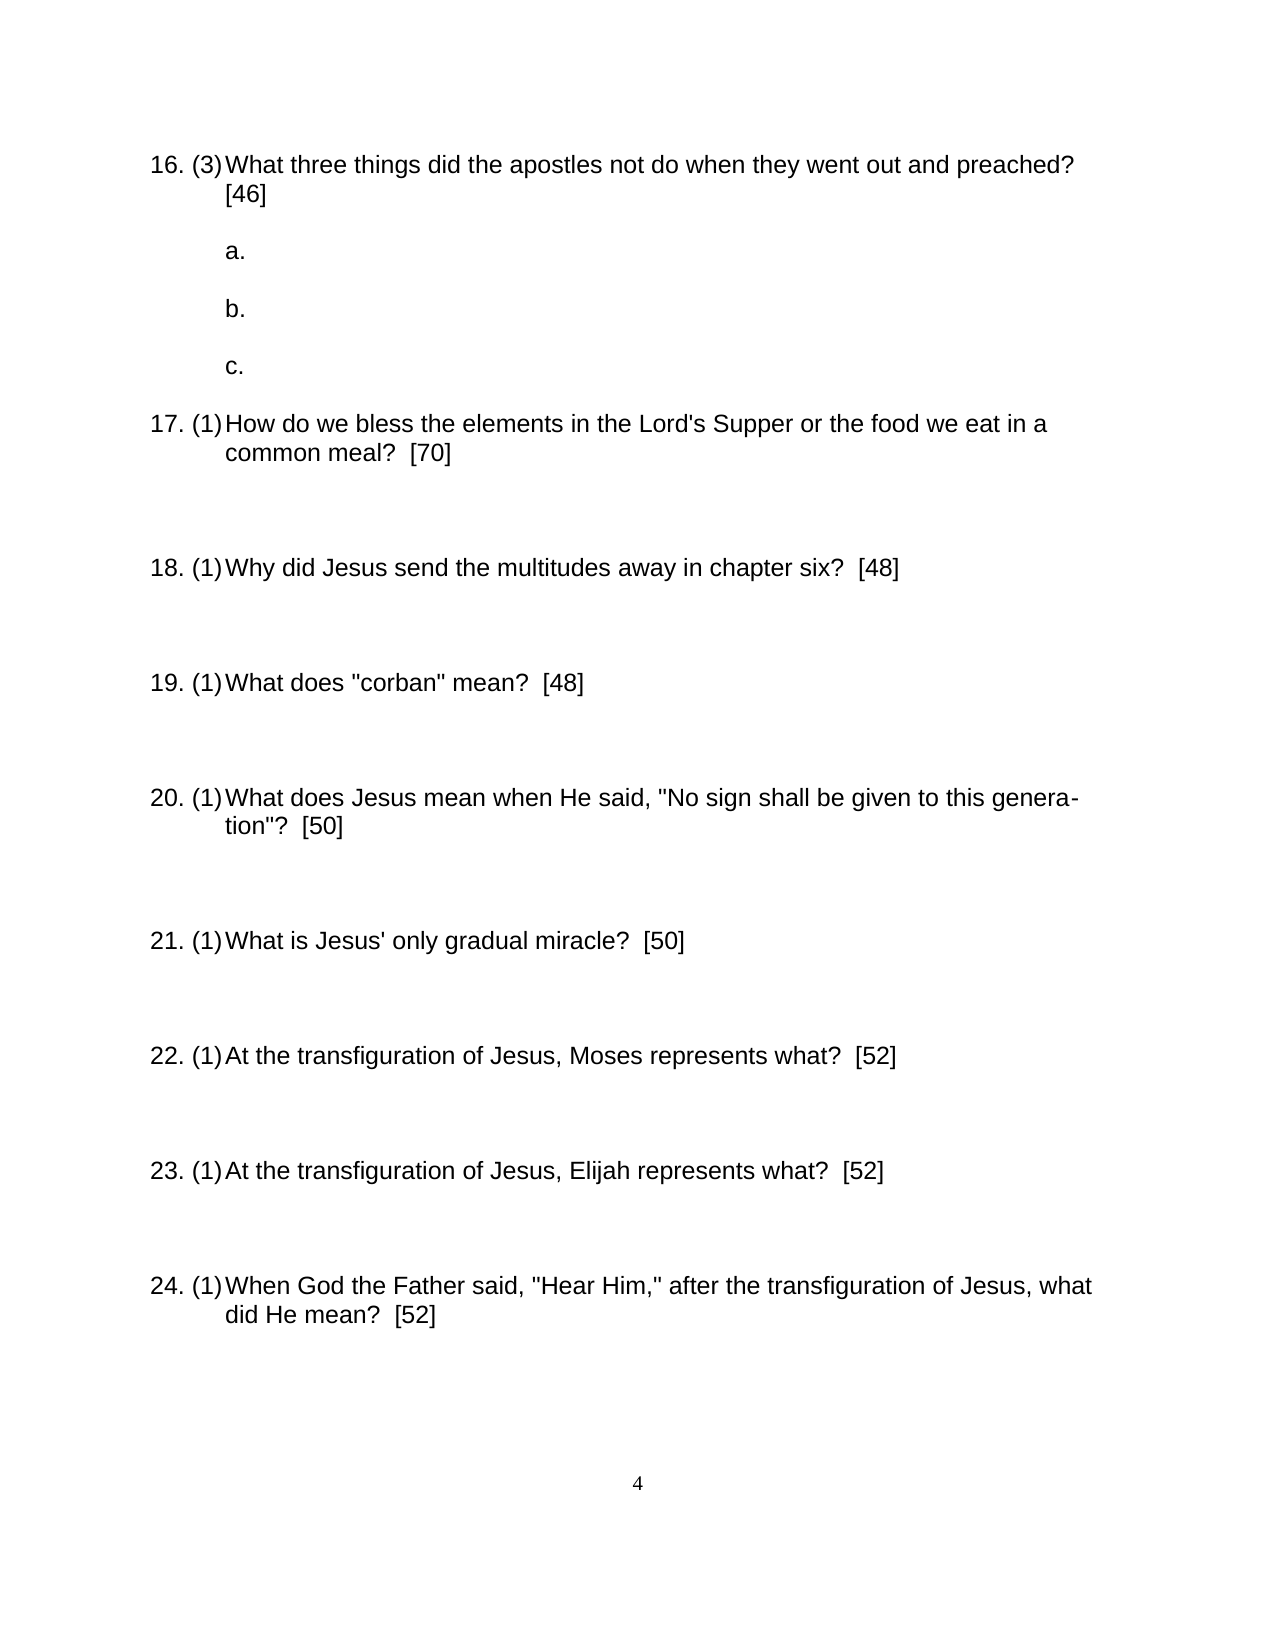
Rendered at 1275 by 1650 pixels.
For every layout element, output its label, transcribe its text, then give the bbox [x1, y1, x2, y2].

text 22. (1) At the transfiguration of Jesus, Moses represents what? [52] [150, 1041, 1125, 1070]
text a. [150, 236, 1125, 265]
text 18. (1) Why did Jesus send the multitudes away in chapter six? [48] [150, 552, 1125, 581]
text 19. (1) What does "corban" mean? [48] [150, 667, 1125, 696]
text b. [225, 294, 1125, 322]
text 20. (1) What does Jesus mean when He said, "No sign shall be given to this generation"? [50] [150, 782, 1125, 840]
text 23. (1) At the transfiguration of Jesus, Elijah represents what? [52] [150, 1156, 1125, 1185]
text 16. (3) What three things did the apostles not do when they went out and preached? [46] [150, 150, 1125, 207]
text 17. (1) How do we bless the elements in the Lord's Supper or the food we eat in a common meal? [70] [150, 409, 1125, 466]
text c. [225, 351, 1125, 380]
text 24. (1) When God the Father said, "Hear Him," after the transfiguration of Jesus, what did He mean? [52] [150, 1271, 1125, 1329]
text 21. (1) What is Jesus' only gradual miracle? [50] [150, 926, 1125, 955]
